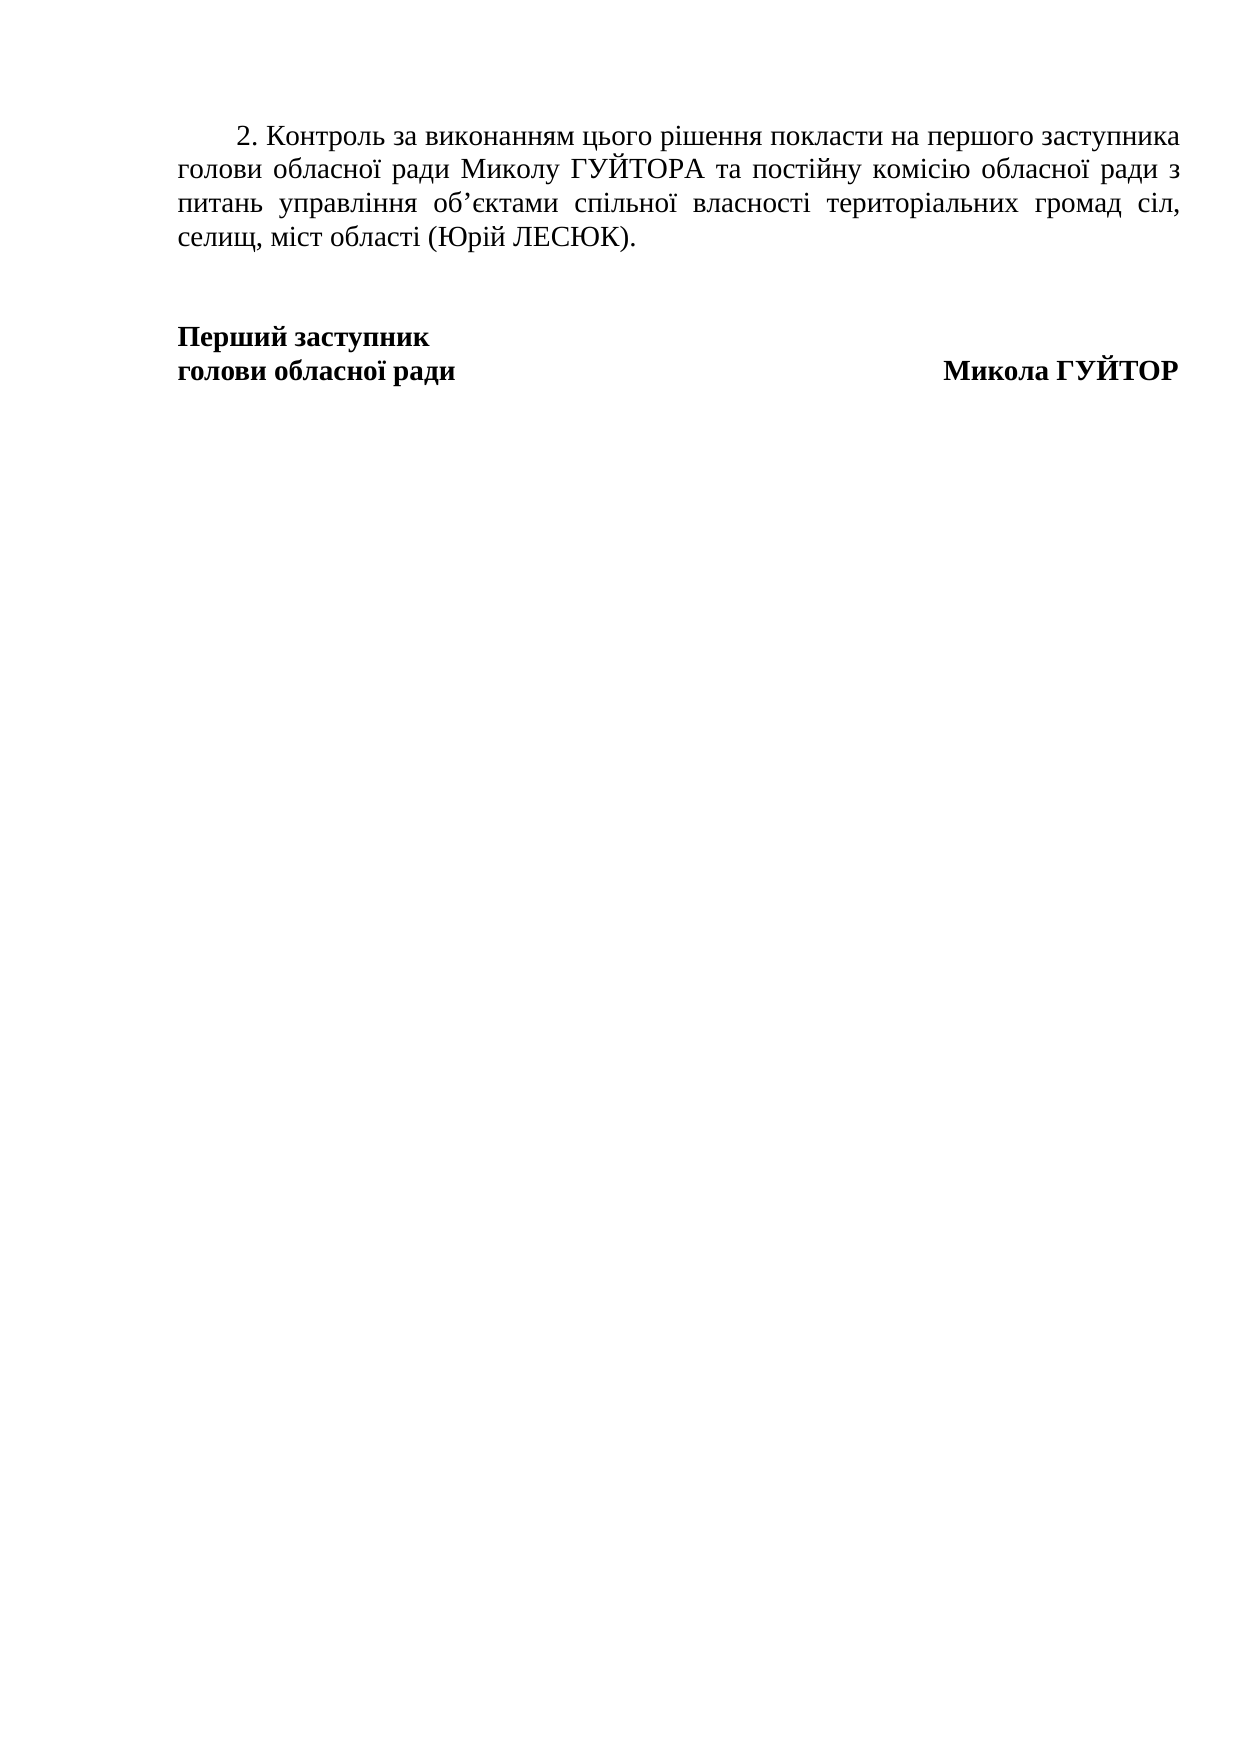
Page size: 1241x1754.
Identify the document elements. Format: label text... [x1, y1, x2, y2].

list Контроль за виконанням цього рішення покласти на першого заступника голови обласної ради Миколу ГУЙТОРА та постійну комісію обласної ради з питань управління об’єктами спільної власності територіальних громад сіл, селищ, міст області (Юрій ЛЕСЮК). [177, 118, 1181, 252]
subtitle голови обласної ради Микола ГУЙТОР [177, 353, 1181, 386]
subtitle Перший заступник [177, 319, 1181, 353]
